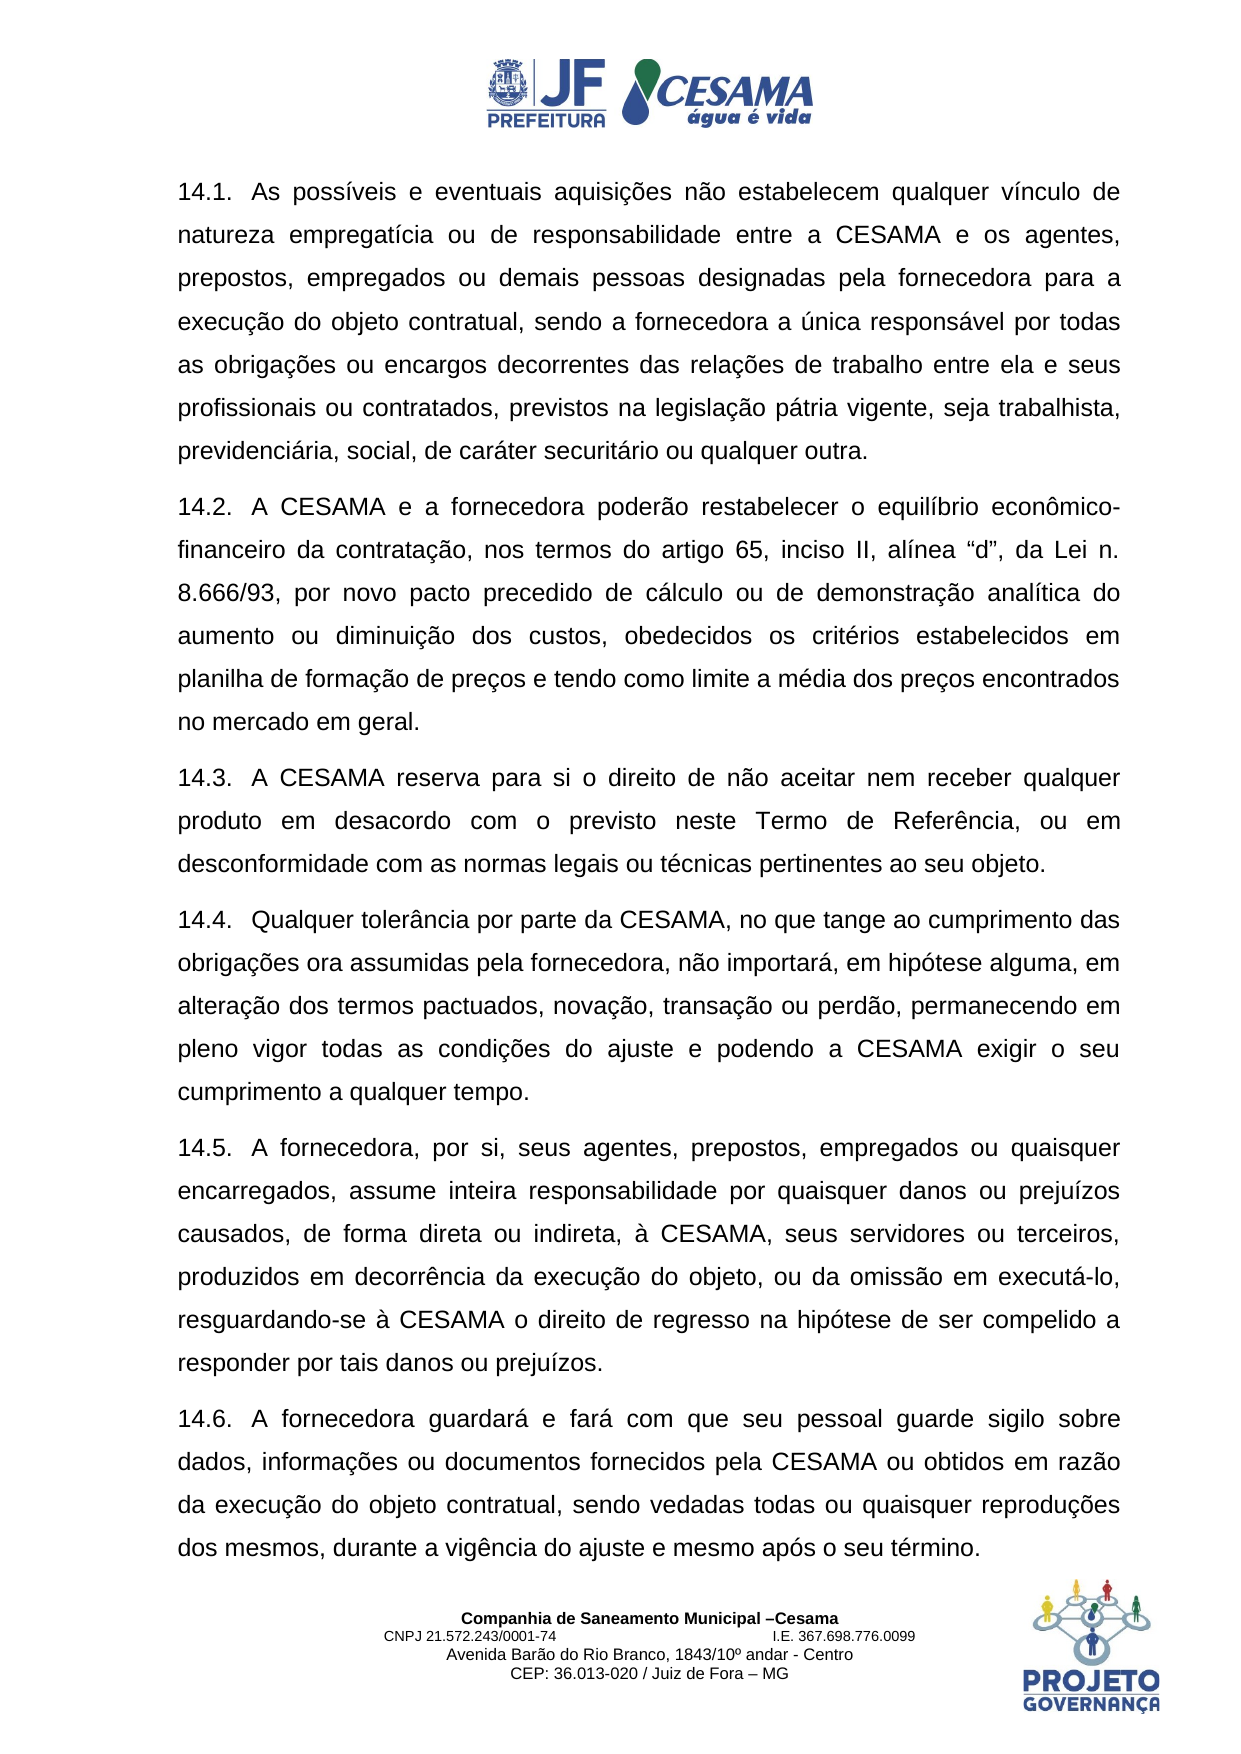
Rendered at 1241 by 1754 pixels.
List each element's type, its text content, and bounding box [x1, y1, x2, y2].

list A fornecedora guardará e fará com que seu pessoal guarde sigilo sobre dados, informações ou documentos fornecidos pela CESAMA ou obtidos em razão da execução do objeto contratual, sendo vedadas todas ou quaisquer reproduções dos mesmos, durante a vigência do ajuste e mesmo após o seu término. [177, 1404, 1122, 1562]
list A CESAMA reserva para si o direito de não aceitar nem receber qualquer produto em desacordo com o previsto neste Termo de Referência, ou em desconformidade com as normas legais ou técnicas pertinentes ao seu objeto. [177, 763, 1122, 878]
list A CESAMA e a fornecedora poderão restabelecer o equilíbrio econômico-financeiro da contratação, nos termos do artigo 65, inciso II, alínea “d”, da Lei n. 8.666/93, por novo pacto precedido de cálculo ou de demonstração analítica do aumento ou diminuição dos custos, obedecidos os critérios estabelecidos em planilha de formação de preços e tendo como limite a média dos preços encontrados no mercado em geral. [177, 492, 1122, 736]
picture [486, 59, 813, 128]
list As possíveis e eventuais aquisições não estabelecem qualquer vínculo de natureza empregatícia ou de responsabilidade entre a CESAMA e os agentes, prepostos, empregados ou demais pessoas designadas pela fornecedora para a execução do objeto contratual, sendo a fornecedora a única responsável por todas as obrigações ou encargos decorrentes das relações de trabalho entre ela e seus profissionais ou contratados, previstos na legislação pátria vigente, seja trabalhista, previdenciária, social, de caráter securitário ou qualquer outra. [177, 177, 1122, 465]
picture [1023, 1579, 1160, 1714]
list Qualquer tolerância por parte da CESAMA, no que tange ao cumprimento das obrigações ora assumidas pela fornecedora, não importará, em hipótese alguma, em alteração dos termos pactuados, novação, transação ou perdão, permanecendo em pleno vigor todas as condições do ajuste e podendo a CESAMA exigir o seu cumprimento a qualquer tempo. [177, 905, 1122, 1106]
list A fornecedora, por si, seus agentes, prepostos, empregados ou quaisquer encarregados, assume inteira responsabilidade por quaisquer danos ou prejuízos causados, de forma direta ou indireta, à CESAMA, seus servidores ou terceiros, produzidos em decorrência da execução do objeto, ou da omissão em executá-lo, resguardando-se à CESAMA o direito de regresso na hipótese de ser compelido a responder por tais danos ou prejuízos. [177, 1133, 1122, 1377]
